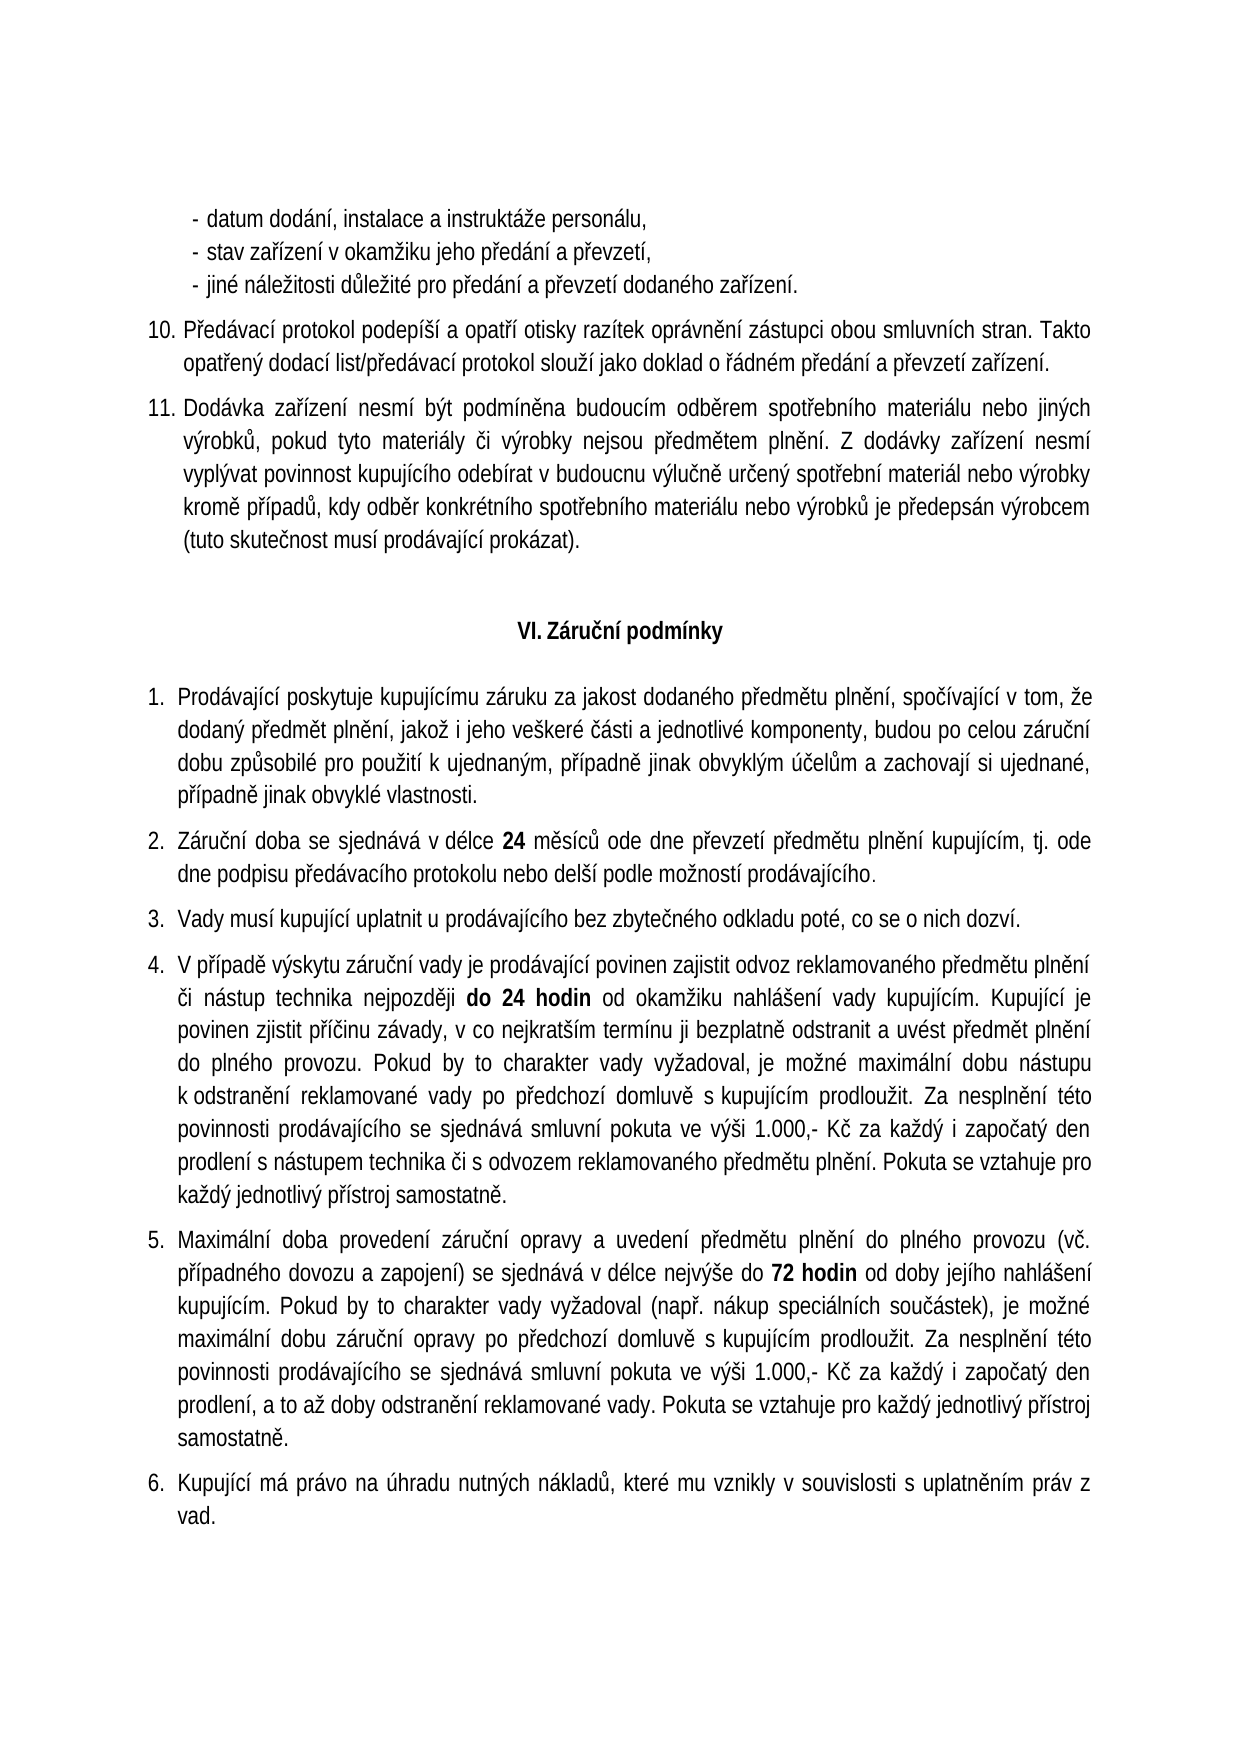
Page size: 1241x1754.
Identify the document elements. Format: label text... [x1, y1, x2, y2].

list Vady musí kupující uplatnit u prodávajícího bez zbytečného odkladu poté, co se o nich dozví. [148, 904, 1093, 933]
list Prodávající poskytuje kupujícímu záruku za jakost dodaného předmětu plnění, spočívající v tom, že dodaný předmět plnění, jakož i jeho veškeré části a jednotlivé komponenty, budou po celou záruční dobu způsobilé pro použití k ujednaným, případně jinak obvyklým účelům a zachovají si ujednané, případně jinak obvyklé vlastnosti. [148, 682, 1093, 809]
list Maximální doba provedení záruční opravy a uvedení předmětu plnění do plného provozu (vč. případného dovozu a zapojení) se sjednává v délce nejvýše do 72 hodin od doby jejího nahlášení kupujícím. Pokud by to charakter vady vyžadoval (např. nákup speciálních součástek), je možné maximální dobu záruční opravy po předchozí domluvě s kupujícím prodloužit. Za nesplnění této povinnosti prodávajícího se sjednává smluvní pokuta ve výši 1.000,- Kč za každý i započatý den prodlení, a to až doby odstranění reklamované vady. Pokuta se vztahuje pro každý jednotlivý přístroj samostatně. [148, 1226, 1093, 1452]
list Záruční podmínky [148, 616, 1093, 644]
list Dodávka zařízení nesmí být podmíněna budoucím odběrem spotřebního materiálu nebo jiných výrobků, pokud tyto materiály či výrobky nejsou předmětem plnění. Z dodávky zařízení nesmí vyplývat povinnost kupujícího odebírat v budoucnu výlučně určený spotřební materiál nebo výrobky kromě případů, kdy odběr konkrétního spotřebního materiálu nebo výrobků je předepsán výrobcem (tuto skutečnost musí prodávající prokázat). [148, 393, 1093, 554]
list stav zařízení v okamžiku jeho předání a převzetí, [192, 237, 1093, 265]
list V případě výskytu záruční vady je prodávající povinen zajistit odvoz reklamovaného předmětu plnění či nástup technika nejpozději do 24 hodin od okamžiku nahlášení vady kupujícím. Kupující je povinen zjistit příčinu závady, v co nejkratším termínu ji bezplatně odstranit a uvést předmět plnění do plného provozu. Pokud by to charakter vady vyžadoval, je možné maximální dobu nástupu k odstranění reklamované vady po předchozí domluvě s kupujícím prodloužit. Za nesplnění této povinnosti prodávajícího se sjednává smluvní pokuta ve výši 1.000,- Kč za každý i započatý den prodlení s nástupem technika či s odvozem reklamovaného předmětu plnění. Pokuta se vztahuje pro každý jednotlivý přístroj samostatně. [148, 950, 1093, 1209]
list datum dodání, instalace a instruktáže personálu, [192, 204, 1093, 232]
list Kupující má právo na úhradu nutných nákladů, které mu vznikly v souvislosti s uplatněním práv z vad. [148, 1468, 1093, 1530]
list jiné náležitosti důležité pro předání a převzetí dodaného zařízení. [192, 270, 1093, 298]
list Předávací protokol podepíší a opatří otisky razítek oprávnění zástupci obou smluvních stran. Takto opatřený dodací list/předávací protokol slouží jako doklad o řádném předání a převzetí zařízení. [148, 315, 1093, 377]
list Záruční doba se sjednává v délce 24 měsíců ode dne převzetí předmětu plnění kupujícím, tj. ode dne podpisu předávacího protokolu nebo delší podle možností prodávajícího. [148, 826, 1093, 887]
